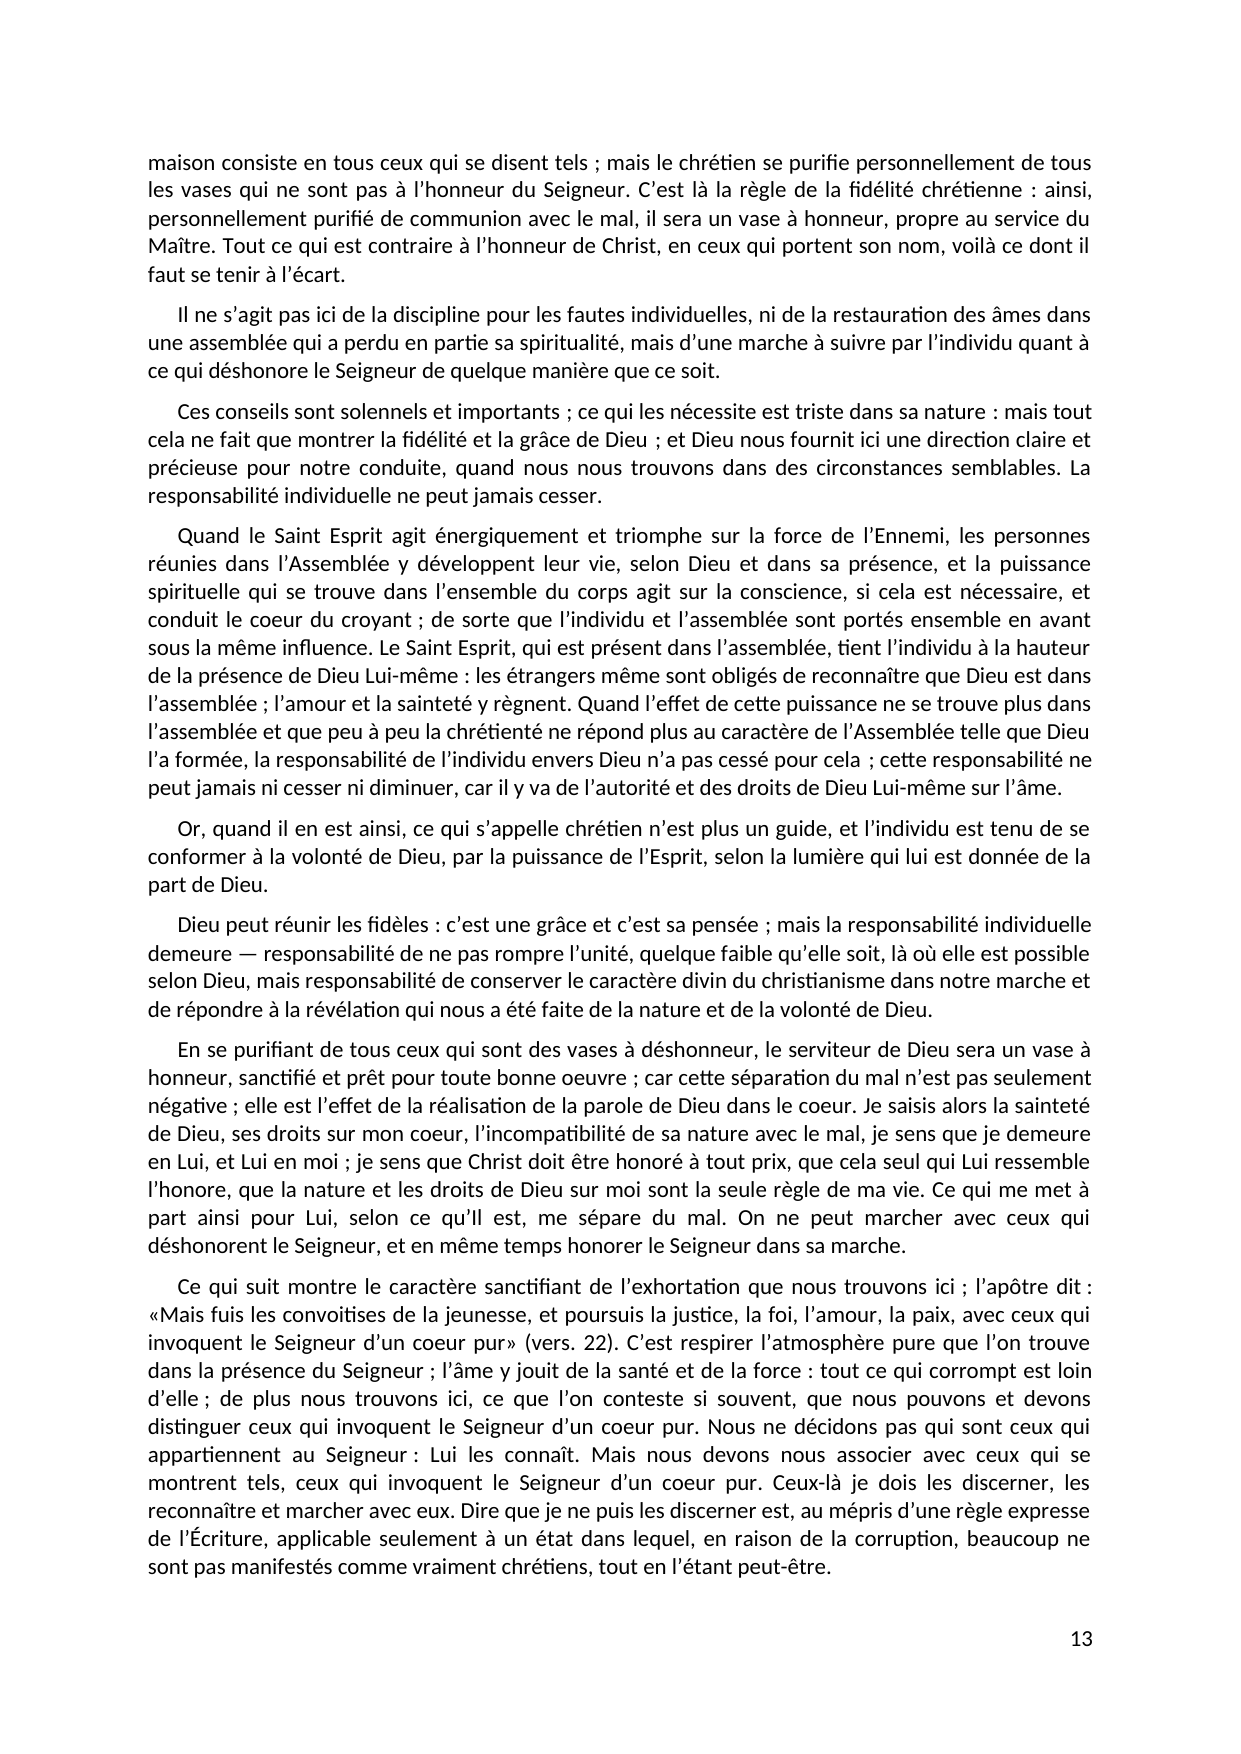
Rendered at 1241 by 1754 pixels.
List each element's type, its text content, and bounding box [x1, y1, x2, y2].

text Quand le Saint Esprit agit énergiquement et triomphe sur la force de l’Ennemi, les personnes réunies dans l’Assemblée y développent leur vie, selon Dieu et dans sa présence, et la puissance spirituelle qui se trouve dans l’ensemble du corps agit sur la conscience, si cela est nécessaire, et conduit le coeur du croyant ; de sorte que l’individu et l’assemblée sont portés ensemble en avant sous la même influence. Le Saint Esprit, qui est présent dans l’assemblée, tient l’individu à la hauteur de la présence de Dieu Lui-même : les étrangers même sont obligés de reconnaître que Dieu est dans l’assemblée ; l’amour et la sainteté y règnent. Quand l’effet de cette puissance ne se trouve plus dans l’assemblée et que peu à peu la chrétienté ne répond plus au caractère de l’Assemblée telle que Dieu l’a formée, la responsabilité de l’individu envers Dieu n’a pas cessé pour cela ; cette responsabilité ne peut jamais ni cesser ni diminuer, car il y va de l’autorité et des droits de Dieu Lui-même sur l’âme. [148, 521, 1093, 802]
text Ce qui suit montre le caractère sanctifiant de l’exhortation que nous trouvons ici ; l’apôtre dit : «Mais fuis les convoitises de la jeunesse, et poursuis la justice, la foi, l’amour, la paix, avec ceux qui invoquent le Seigneur d’un coeur pur» (vers. 22). C’est respirer l’atmosphère pure que l’on trouve dans la présence du Seigneur ; l’âme y jouit de la santé et de la force : tout ce qui corrompt est loin d’elle ; de plus nous trouvons ici, ce que l’on conteste si souvent, que nous pouvons et devons distinguer ceux qui invoquent le Seigneur d’un coeur pur. Nous ne décidons pas qui sont ceux qui appartiennent au Seigneur : Lui les connaît. Mais nous devons nous associer avec ceux qui se montrent tels, ceux qui invoquent le Seigneur d’un coeur pur. Ceux-là je dois les discerner, les reconnaître et marcher avec eux. Dire que je ne puis les discerner est, au mépris d’une règle expresse de l’Écriture, applicable seulement à un état dans lequel, en raison de la corruption, beaucoup ne sont pas manifestés comme vraiment chrétiens, tout en l’étant peut-être. [148, 1272, 1093, 1580]
text Ces conseils sont solennels et importants ; ce qui les nécessite est triste dans sa nature : mais tout cela ne fait que montrer la fidélité et la grâce de Dieu ; et Dieu nous fournit ici une direction claire et précieuse pour notre conduite, quand nous nous trouvons dans des circonstances semblables. La responsabilité individuelle ne peut jamais cesser. [148, 397, 1093, 509]
text En se purifiant de tous ceux qui sont des vases à déshonneur, le serviteur de Dieu sera un vase à honneur, sanctifié et prêt pour toute bonne oeuvre ; car cette séparation du mal n’est pas seulement négative ; elle est l’effet de la réalisation de la parole de Dieu dans le coeur. Je saisis alors la sainteté de Dieu, ses droits sur mon coeur, l’incompatibilité de sa nature avec le mal, je sens que je demeure en Lui, et Lui en moi ; je sens que Christ doit être honoré à tout prix, que cela seul qui Lui ressemble l’honore, que la nature et les droits de Dieu sur moi sont la seule règle de ma vie. Ce qui me met à part ainsi pour Lui, selon ce qu’Il est, me sépare du mal. On ne peut marcher avec ceux qui déshonorent le Seigneur, et en même temps honorer le Seigneur dans sa marche. [148, 1035, 1093, 1259]
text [148, 148, 1093, 288]
text Dieu peut réunir les fidèles : c’est une grâce et c’est sa pensée ; mais la responsabilité individuelle demeure — responsabilité de ne pas rompre l’unité, quelque faible qu’elle soit, là où elle est possible selon Dieu, mais responsabilité de conserver le caractère divin du christianisme dans notre marche et de répondre à la révélation qui nous a été faite de la nature et de la volonté de Dieu. [148, 911, 1093, 1023]
text Il ne s’agit pas ici de la discipline pour les fautes individuelles, ni de la restauration des âmes dans une assemblée qui a perdu en partie sa spiritualité, mais d’une marche à suivre par l’individu quant à ce qui déshonore le Seigneur de quelque manière que ce soit. [148, 300, 1093, 384]
text Or, quand il en est ainsi, ce qui s’appelle chrétien n’est plus un guide, et l’individu est tenu de se conformer à la volonté de Dieu, par la puissance de l’Esprit, selon la lumière qui lui est donnée de la part de Dieu. [148, 814, 1093, 898]
